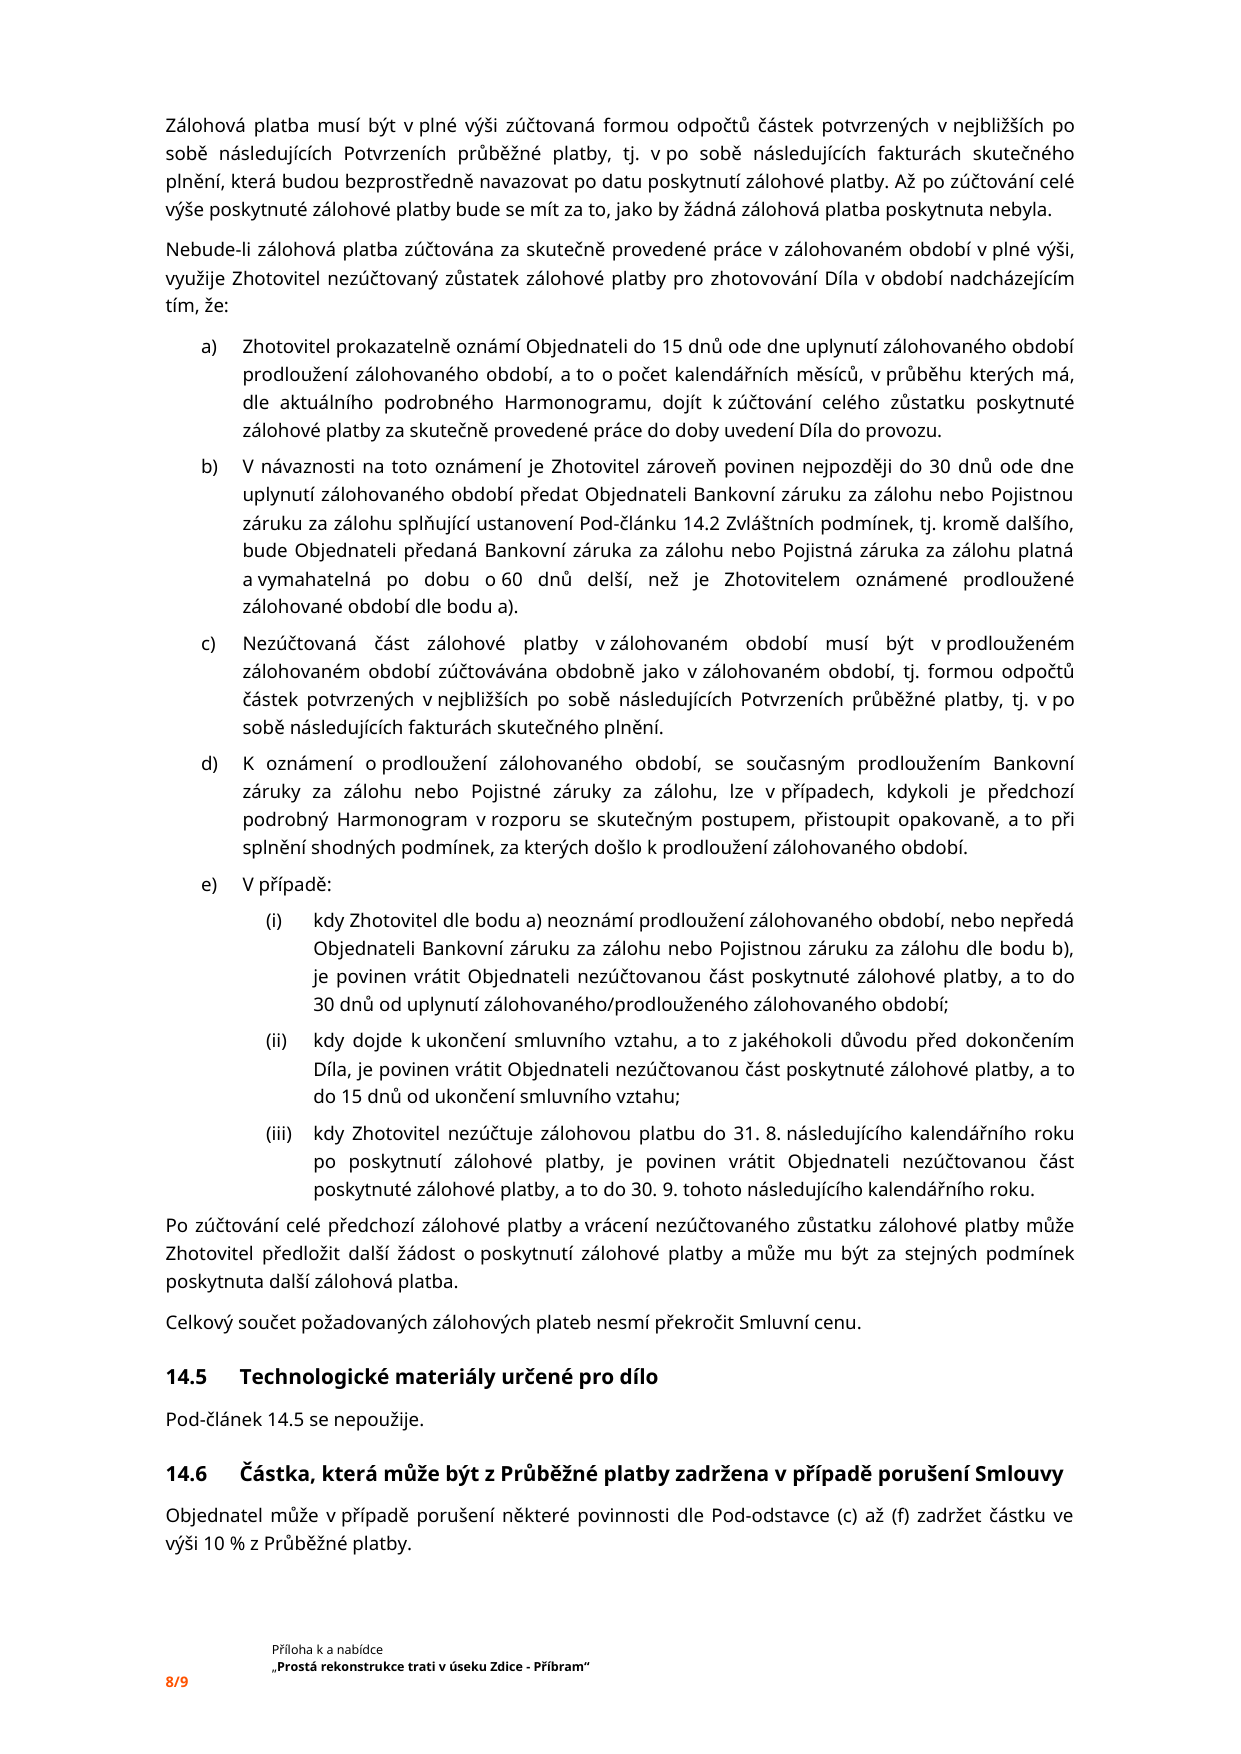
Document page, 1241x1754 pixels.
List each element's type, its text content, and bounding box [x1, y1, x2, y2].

text kdy Zhotovitel nezúčtuje zálohovou platbu do 31. 8. následujícího kalendářního roku po poskytnutí zálohové platby, je povinen vrátit Objednateli nezúčtovanou část poskytnuté zálohové platby, a to do 30. 9. tohoto následujícího kalendářního roku. [266, 1120, 1075, 1202]
text Nebude-li zálohová platba zúčtována za skutečně provedené práce v zálohovaném období v plné výši, využije Zhotovitel nezúčtovaný zůstatek zálohové platby pro zhotovování Díla v období nadcházejícím tím, že: [165, 237, 1075, 318]
text V návaznosti na toto oznámení je Zhotovitel zároveň povinen nejpozději do 30 dnů ode dne uplynutí zálohovaného období předat Objednateli Bankovní záruku za zálohu nebo Pojistnou záruku za zálohu splňující ustanovení Pod-článku 14.2 Zvláštních podmínek, tj. kromě dalšího, bude Objednateli předaná Bankovní záruka za zálohu nebo Pojistná záruka za zálohu platná a vymahatelná po dobu o 60 dnů delší, než je Zhotovitelem oznámené prodloužené zálohované období dle bodu a). [201, 454, 1075, 619]
text Nezúčtovaná část zálohové platby v zálohovaném období musí být v prodlouženém zálohovaném období zúčtovávána obdobně jako v zálohovaném období, tj. formou odpočtů částek potvrzených v nejbližších po sobě následujících Potvrzeních průběžné platby, tj. v po sobě následujících fakturách skutečného plnění. [201, 630, 1075, 740]
text kdy Zhotovitel dle bodu a) neoznámí prodloužení zálohovaného období, nebo nepředá Objednateli Bankovní záruku za zálohu nebo Pojistnou záruku za zálohu dle bodu b), je povinen vrátit Objednateli nezúčtovanou část poskytnuté zálohové platby, a to do 30 dnů od uplynutí zálohovaného/prodlouženého zálohovaného období; [266, 907, 1075, 1017]
text kdy dojde k ukončení smluvního vztahu, a to z jakéhokoli důvodu před dokončením Díla, je povinen vrátit Objednateli nezúčtovanou část poskytnuté zálohové platby, a to do 15 dnů od ukončení smluvního vztahu; [266, 1028, 1075, 1109]
text Celkový součet požadovaných zálohových plateb nesmí překročit Smluvní cenu. [165, 1309, 1075, 1335]
text 14.5 Technologické materiály určené pro dílo [165, 1362, 1075, 1391]
text 14.6 Částka, která může být z Průběžné platby zadržena v případě porušení Smlouvy [165, 1459, 1075, 1487]
text V případě: [201, 871, 1075, 897]
list Zhotovitel prokazatelně oznámí Objednateli do 15 dnů ode dne uplynutí zálohovaného období prodloužení zálohovaného období, a to o počet kalendářních měsíců, v průběhu kterých má, dle aktuálního podrobného Harmonogramu, dojít k zúčtování celého zůstatku poskytnuté zálohové platby za skutečně provedené práce do doby uvedení Díla do provozu. [201, 333, 1075, 443]
text Objednatel může v případě porušení některé povinnosti dle Pod-odstavce (c) až (f) zadržet částku ve výši 10 % z Průběžné platby. [165, 1503, 1075, 1556]
text Po zúčtování celé předchozí zálohové platby a vrácení nezúčtovaného zůstatku zálohové platby může Zhotovitel předložit další žádost o poskytnutí zálohové platby a může mu být za stejných podmínek poskytnuta další zálohová platba. [165, 1213, 1075, 1294]
text Zálohová platba musí být v plné výši zúčtovaná formou odpočtů částek potvrzených v nejbližších po sobě následujících Potvrzeních průběžné platby, tj. v po sobě následujících fakturách skutečného plnění, která budou bezprostředně navazovat po datu poskytnutí zálohové platby. Až po zúčtování celé výše poskytnuté zálohové platby bude se mít za to, jako by žádná zálohová platba poskytnuta nebyla. [165, 112, 1075, 222]
text Pod-článek 14.5 se nepoužije. [165, 1406, 1075, 1431]
text K oznámení o prodloužení zálohovaného období, se současným prodloužením Bankovní záruky za zálohu nebo Pojistné záruky za zálohu, lze v případech, kdykoli je předchozí podrobný Harmonogram v rozporu se skutečným postupem, přistoupit opakovaně, a to při splnění shodných podmínek, za kterých došlo k prodloužení zálohovaného období. [201, 751, 1075, 860]
